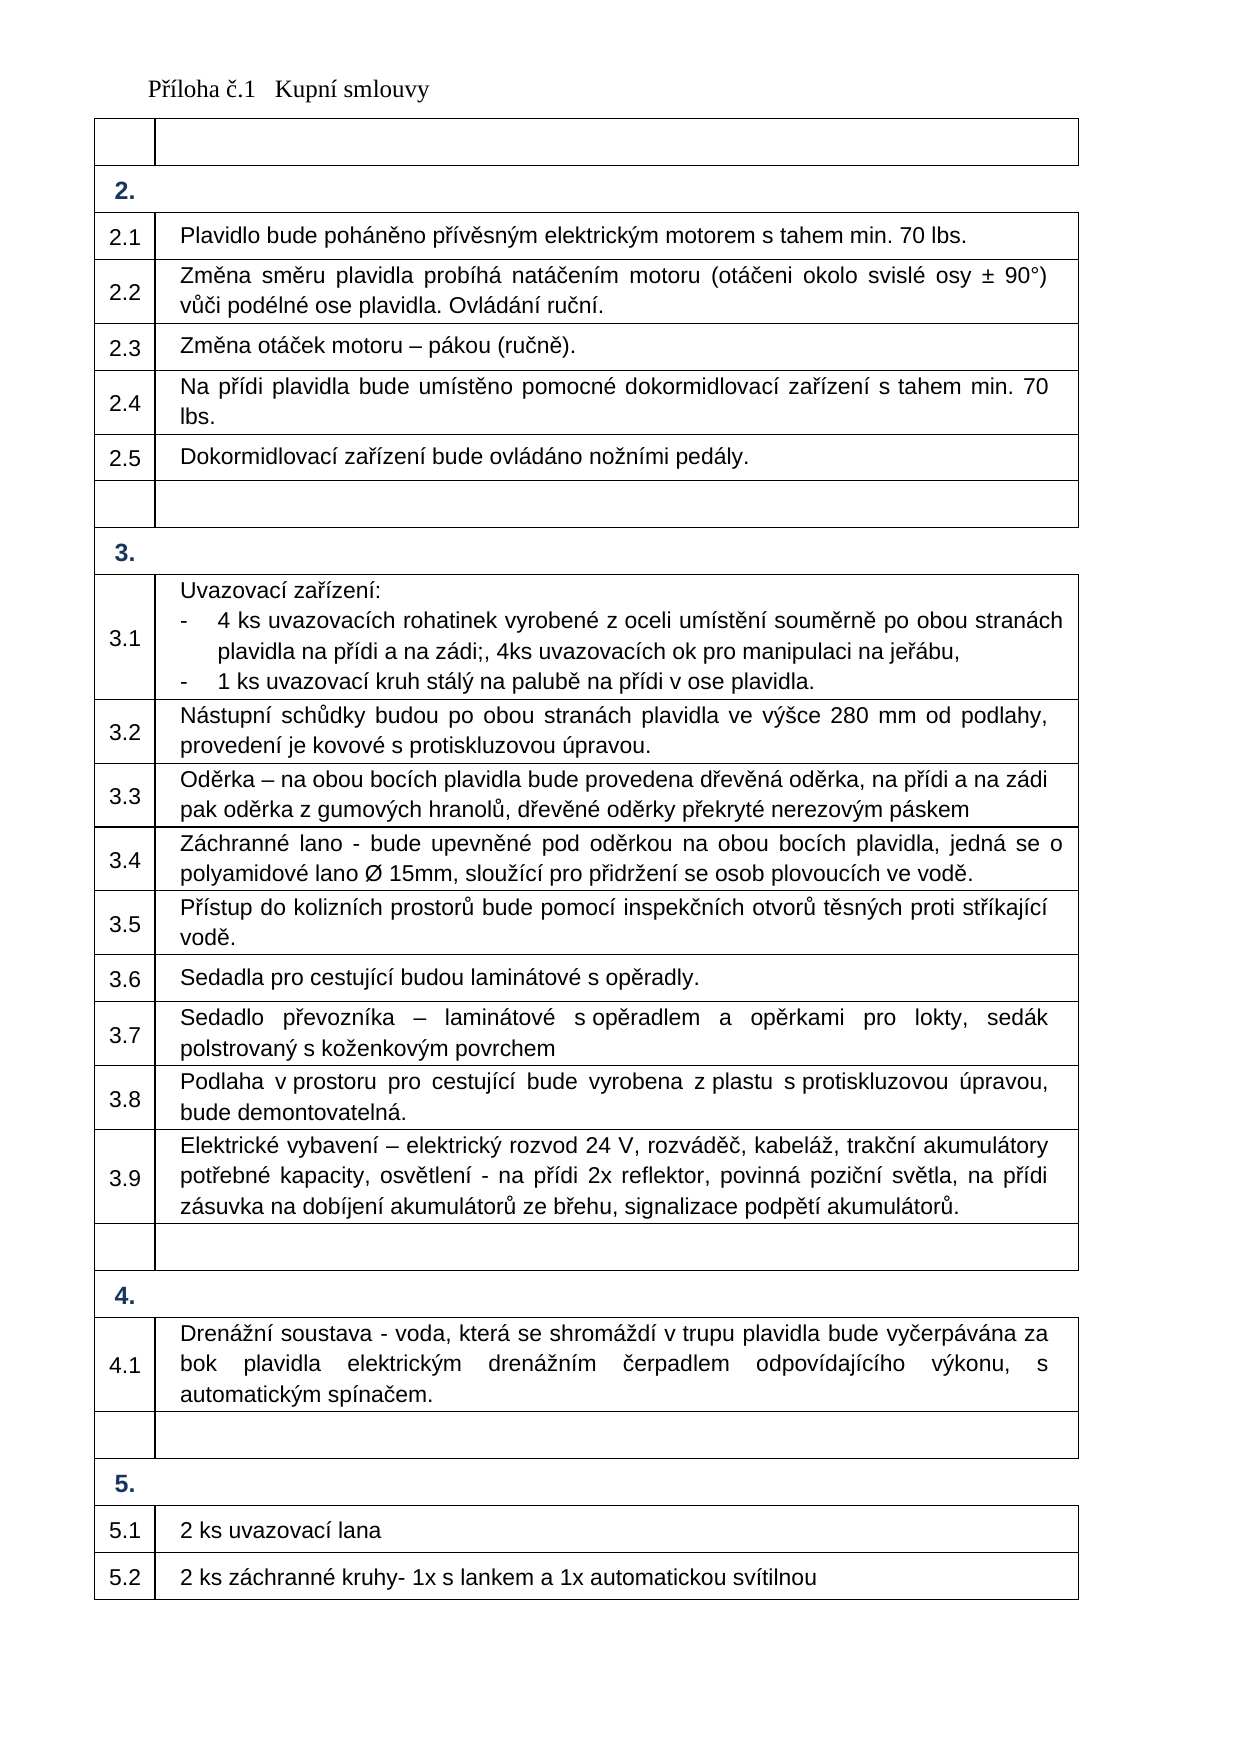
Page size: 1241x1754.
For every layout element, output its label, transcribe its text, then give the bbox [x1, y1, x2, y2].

table_cell 2.3 [95, 324, 154, 369]
table_cell Změna směru plavidla probíhá natáčením motoru (otáčeni okolo svislé osy ± 90°) vůči podélné ose plavidla. Ovládání ruční. [156, 260, 1078, 323]
table_cell [156, 481, 1078, 527]
table_cell 2.1 [95, 213, 154, 259]
table_cell [95, 119, 154, 165]
table_cell [95, 481, 154, 527]
table_cell 3.3 [95, 764, 154, 826]
table_cell 4.1 [95, 1318, 154, 1411]
table_cell Na přídi plavidla bude umístěno pomocné dokormidlovací zařízení s tahem min. 70 lbs. [156, 371, 1078, 433]
table_cell 3.8 [95, 1066, 154, 1129]
table_cell 2. [95, 166, 155, 212]
table_cell 2 ks uvazovací lana [156, 1506, 1078, 1552]
table_cell 3.1 [95, 575, 154, 698]
table_cell 5. [95, 1459, 155, 1505]
table_cell 4. [95, 1271, 155, 1317]
table_cell Drenážní soustava - voda, která se shromáždí v trupu plavidla bude vyčerpávána za bok plavidla elektrickým drenážním čerpadlem odpovídajícího výkonu, s automatickým spínačem. [156, 1318, 1078, 1411]
table_cell 2.2 [95, 260, 154, 323]
table_cell Plavidlo bude poháněno přívěsným elektrickým motorem s tahem min. 70 lbs. [156, 213, 1078, 259]
table_cell Změna otáček motoru – pákou (ručně). [156, 324, 1078, 369]
table_cell 3.2 [95, 700, 154, 762]
table_cell [156, 1224, 1078, 1270]
table_cell 3.6 [95, 955, 154, 1001]
table_cell [95, 1412, 154, 1458]
table_cell 2.4 [95, 371, 154, 433]
table_cell 5.2 [95, 1553, 154, 1599]
table_cell Oděrka – na obou bocích plavidla bude provedena dřevěná oděrka, na přídi a na zádi pak oděrka z gumových hranolů, dřevěné oděrky překryté nerezovým páskem [156, 764, 1078, 826]
table_cell [156, 1412, 1078, 1458]
table_cell 3.7 [95, 1002, 154, 1065]
table_cell 3.9 [95, 1130, 154, 1223]
table_cell Dokormidlovací zařízení bude ovládáno nožními pedály. [156, 435, 1078, 480]
table_cell Podlaha v prostoru pro cestující bude vyrobena z plastu s protiskluzovou úpravou, bude demontovatelná. [156, 1066, 1078, 1129]
table_cell 3.5 [95, 891, 154, 954]
table_cell [156, 119, 1078, 165]
table_cell 2.5 [95, 435, 154, 480]
table_cell 5.1 [95, 1506, 154, 1552]
table_cell Nástupní schůdky budou po obou stranách plavidla ve výšce 280 mm od podlahy, provedení je kovové s protiskluzovou úpravou. [156, 700, 1078, 762]
table_cell 2 ks záchranné kruhy- 1x s lankem a 1x automatickou svítilnou [156, 1553, 1078, 1599]
table_cell Přístup do kolizních prostorů bude pomocí inspekčních otvorů těsných proti stříkající vodě. [156, 891, 1078, 954]
table_cell [95, 1224, 154, 1270]
table_cell Uvazovací zařízení: 4 ks uvazovacích rohatinek vyrobené z oceli umístění souměrně po obou stranách plavidla na přídi a na zádi;, 4ks uvazovacích ok pro manipulaci na jeřábu, 1 ks uvazovací kruh stálý na palubě na přídi v ose plavidla. [156, 575, 1078, 698]
table_cell 3.4 [95, 828, 154, 890]
table_cell Sedadlo převozníka – laminátové s opěradlem a opěrkami pro lokty, sedák polstrovaný s koženkovým povrchem [156, 1002, 1078, 1065]
table_cell Elektrické vybavení – elektrický rozvod 24 V, rozváděč, kabeláž, trakční akumulátory potřebné kapacity, osvětlení - na přídi 2x reflektor, povinná poziční světla, na přídi zásuvka na dobíjení akumulátorů ze břehu, signalizace podpětí akumulátorů. [156, 1130, 1078, 1223]
table_cell 3. [95, 528, 155, 574]
table_cell Záchranné lano - bude upevněné pod oděrkou na obou bocích plavidla, jedná se o polyamidové lano Ø 15mm, sloužící pro přidržení se osob plovoucích ve vodě. [156, 828, 1078, 890]
table_cell Sedadla pro cestující budou laminátové s opěradly. [156, 955, 1078, 1001]
